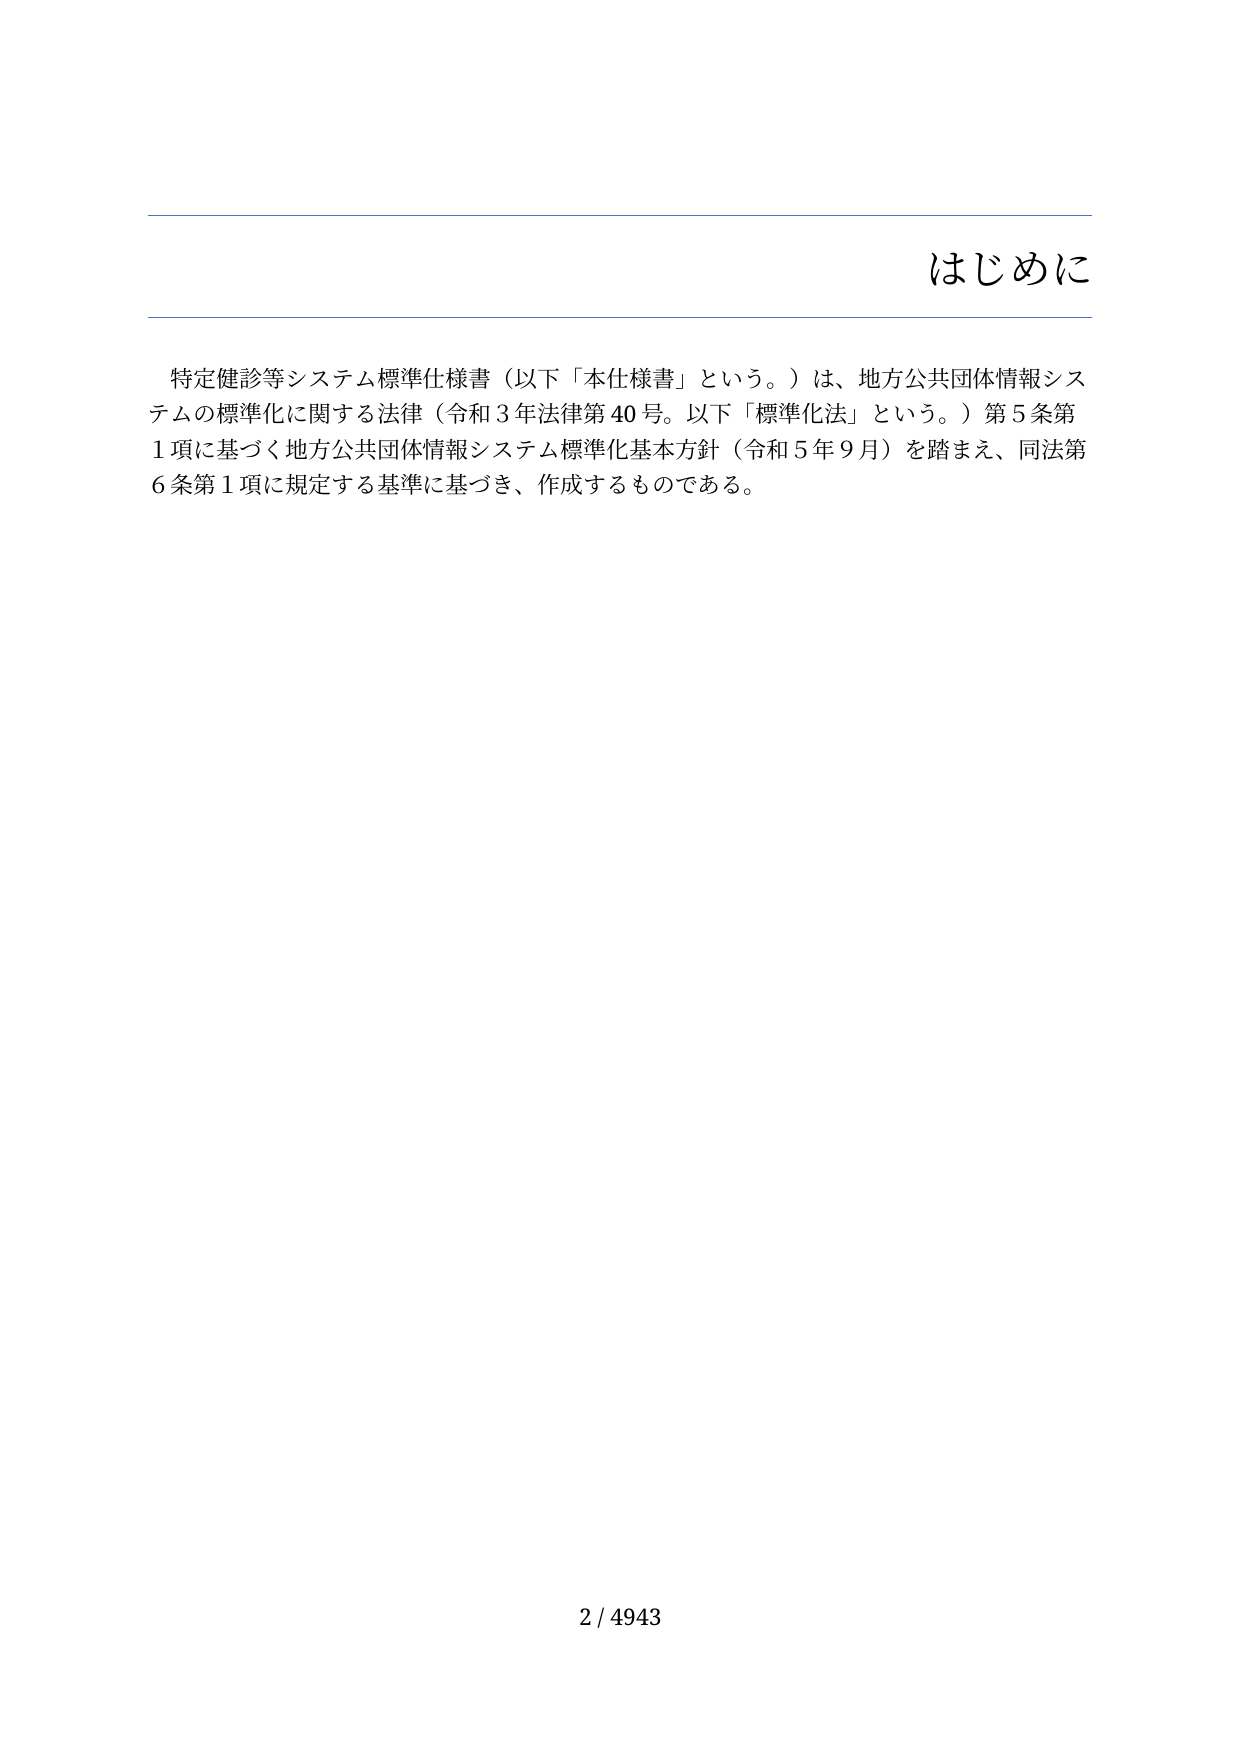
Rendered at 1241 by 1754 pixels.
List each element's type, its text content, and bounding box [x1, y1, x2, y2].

text 特定健診等システム標準仕様書（以下「本仕様書」という。）は、地方公共団体情報システムの標準化に関する法律（令和３年法律第40号。以下「標準化法」という。）第５条第１項に基づく地方公共団体情報システム標準化基本方針（令和５年９月）を踏まえ、同法第６条第１項に規定する基準に基づき、作成するものである。 [148, 361, 1092, 500]
subtitle はじめに [148, 216, 1092, 317]
